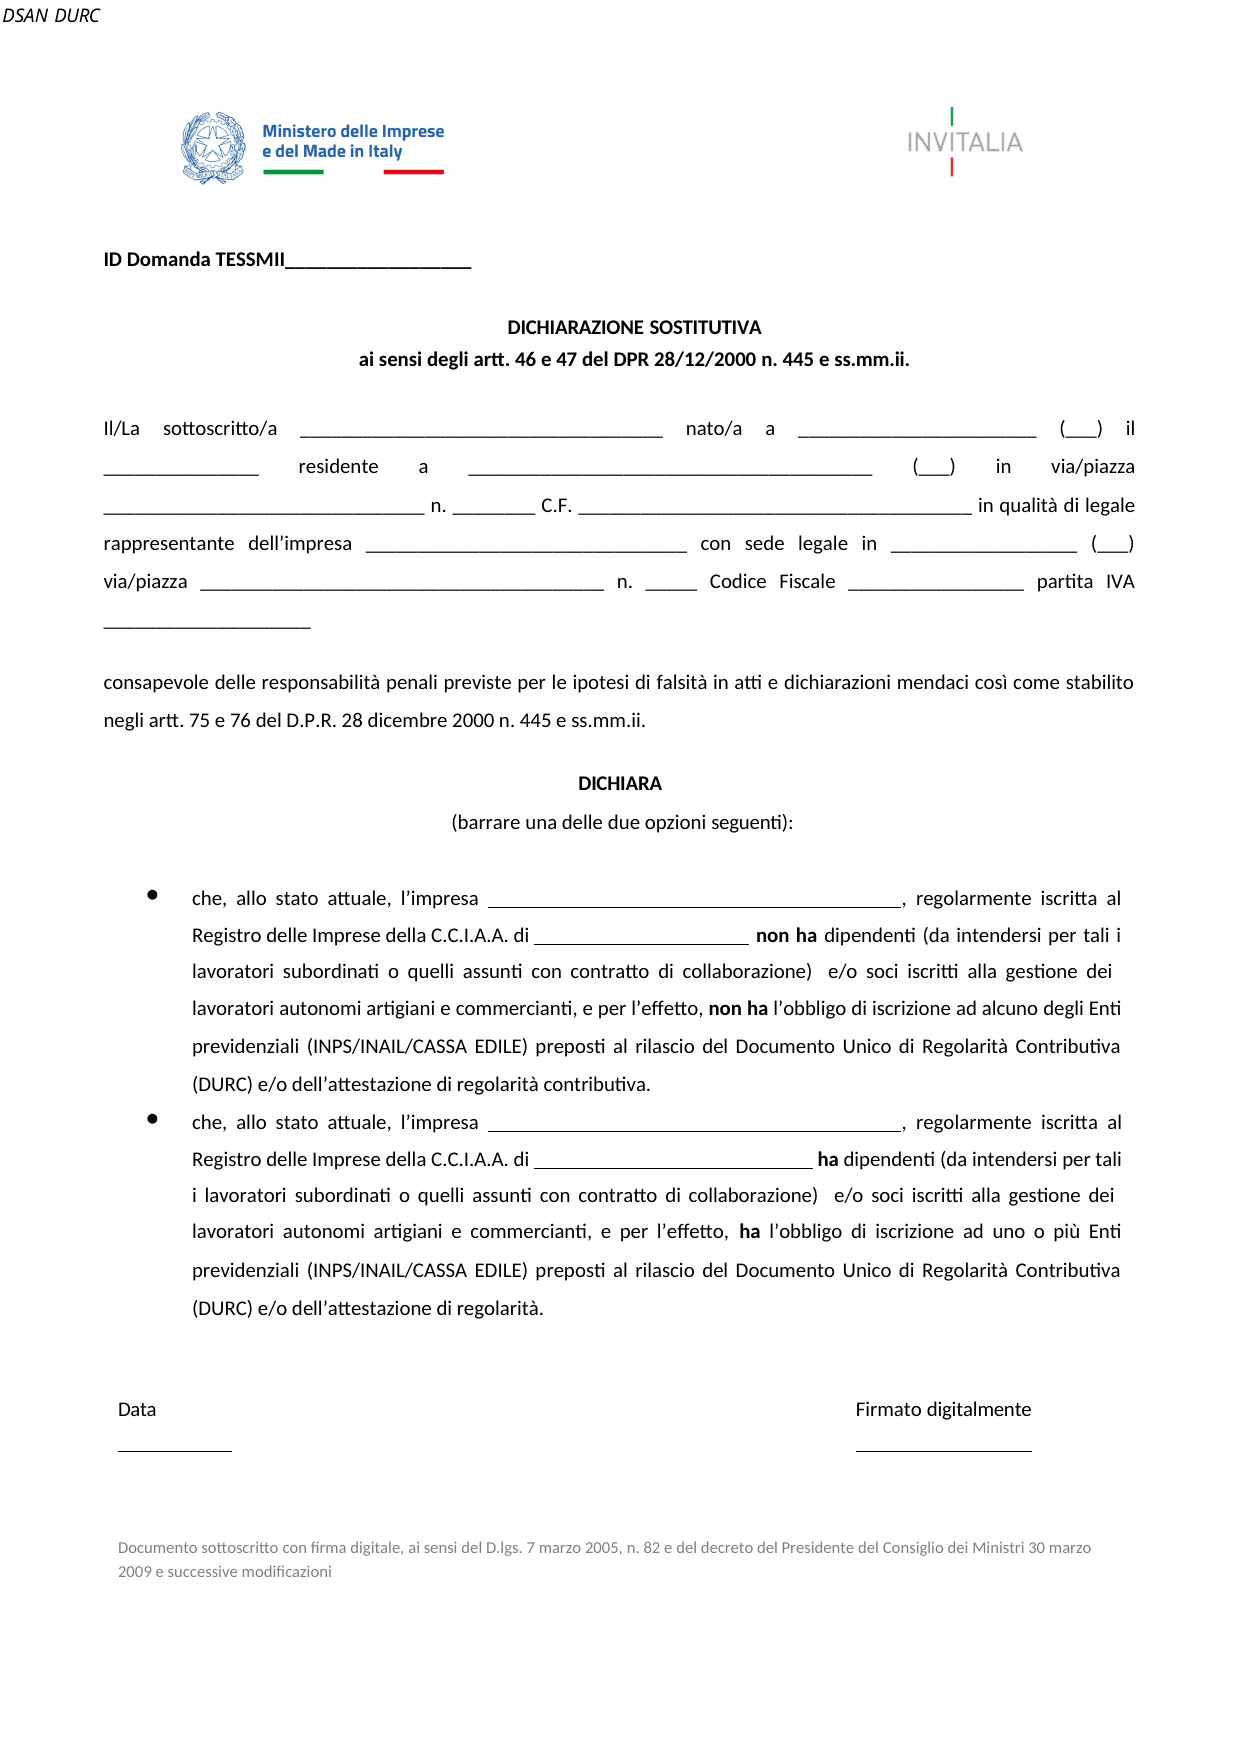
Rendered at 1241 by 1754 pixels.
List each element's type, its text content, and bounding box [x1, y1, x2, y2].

text (barrare una delle due opzioni seguenti): [108, 809, 1137, 834]
text lavoratori autonomi artigiani e commercianti, e per l’effetto, non ha l’obbligo di iscrizione ad alcuno degli Enti previdenziali (INPS/INAIL/CASSA EDILE) preposti al rilascio del Documento Unico di Regolarità Contributiva (DURC) e/o dell’attestazione di regolarità contributiva. [192, 995, 1122, 1096]
text Il/La sottoscritto/a ___________________________________ nato/a a _______________________ (___) il _______________ residente a _______________________________________ (___) in via/piazza _______________________________ n. ________ C.F. ______________________________________ in qualità di legale rappresentante dell’impresa _______________________________ con sede legale in __________________ (___) via/piazza _______________________________________ n. _____ Codice Fiscale _________________ partita IVA ____________________ [103, 416, 1137, 632]
text ID Domanda TESSMII__________________ [103, 247, 1137, 272]
list che, allo stato attuale, l’impresa , regolarmente iscritta al Registro delle Imprese della C.C.I.A.A. di non ha dipendenti (da intendersi per tali i lavoratori subordinati o quelli assunti con contratto di collaborazione) e/o soci iscritti alla gestione dei [147, 885, 1122, 983]
picture [176, 86, 449, 210]
picture [862, 93, 1054, 184]
text consapevole delle responsabilità penali previste per le ipotesi di falsità in atti e dichiarazioni mendaci così come stabilito negli artt. 75 e 76 del D.P.R. 28 dicembre 2000 n. 445 e ss.mm.ii. [103, 669, 1137, 733]
subtitle DICHIARA [132, 771, 1108, 796]
text Documento sottoscritto con firma digitale, ai sensi del D.lgs. 7 marzo 2005, n. 82 e del decreto del Presidente del Consiglio dei Ministri 30 marzo 2009 e successive modificazioni [118, 1538, 1120, 1581]
list che, allo stato attuale, l’impresa , regolarmente iscritta al Registro delle Imprese della C.C.I.A.A. di ha dipendenti (da intendersi per tali i lavoratori subordinati o quelli assunti con contratto di collaborazione) e/o soci iscritti alla gestione dei [147, 1109, 1122, 1207]
text lavoratori autonomi artigiani e commercianti, e per l’effetto, ha l’obbligo di iscrizione ad uno o più Enti previdenziali (INPS/INAIL/CASSA EDILE) preposti al rilascio del Documento Unico di Regolarità Contributiva (DURC) e/o dell’attestazione di regolarità. [192, 1219, 1122, 1320]
text Data Firmato digitalmente [118, 1397, 1137, 1422]
subtitle DICHIARAZIONE SOSTITUTIVA [132, 314, 1137, 339]
text ai sensi degli artt. 46 e 47 del DPR 28/12/2000 n. 445 e ss.mm.ii. [132, 346, 1136, 371]
